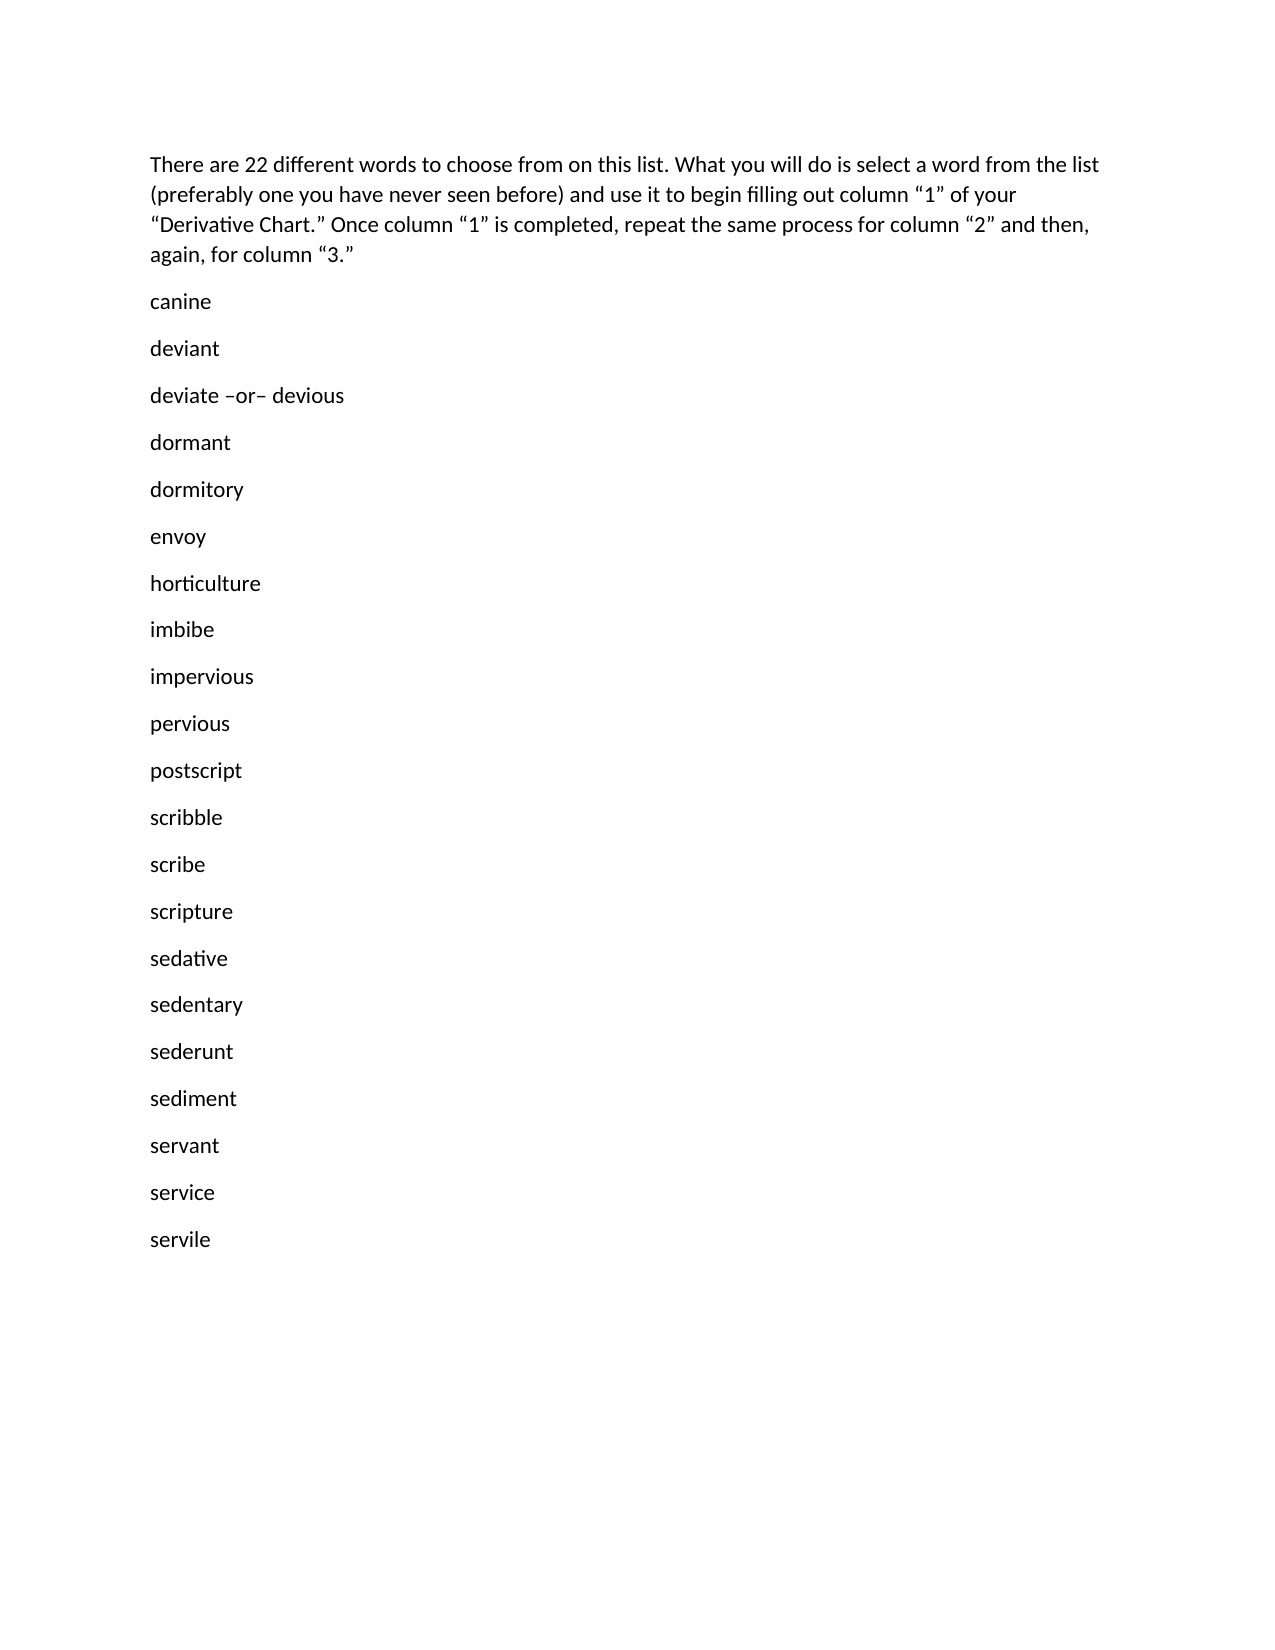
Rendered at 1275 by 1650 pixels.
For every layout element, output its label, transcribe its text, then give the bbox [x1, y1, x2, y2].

text horticulture [150, 569, 1125, 597]
text pervious [150, 709, 1125, 737]
text sediment [150, 1084, 1125, 1112]
text envoy [150, 522, 1125, 550]
text servile [150, 1225, 1125, 1253]
text servant [150, 1131, 1125, 1159]
text scribble [150, 803, 1125, 831]
text sedative [150, 944, 1125, 972]
text deviant [150, 334, 1125, 362]
text postscript [150, 756, 1125, 784]
text impervious [150, 662, 1125, 691]
text dormant [150, 428, 1125, 456]
text scribe [150, 850, 1125, 878]
text canine [150, 287, 1125, 316]
text imbibe [150, 616, 1125, 644]
text deviate –or– devious [150, 381, 1125, 409]
text scripture [150, 897, 1125, 925]
text sederunt [150, 1037, 1125, 1066]
text There are 22 different words to choose from on this list. What you will do is select a word from the list (preferably one you have never seen before) and use it to begin filling out column “1” of your “Derivative Chart.” Once column “1” is completed, repeat the same process for column “2” and then, again, for column “3.” [150, 150, 1125, 269]
text sedentary [150, 991, 1125, 1019]
text dormitory [150, 475, 1125, 503]
text service [150, 1178, 1125, 1206]
